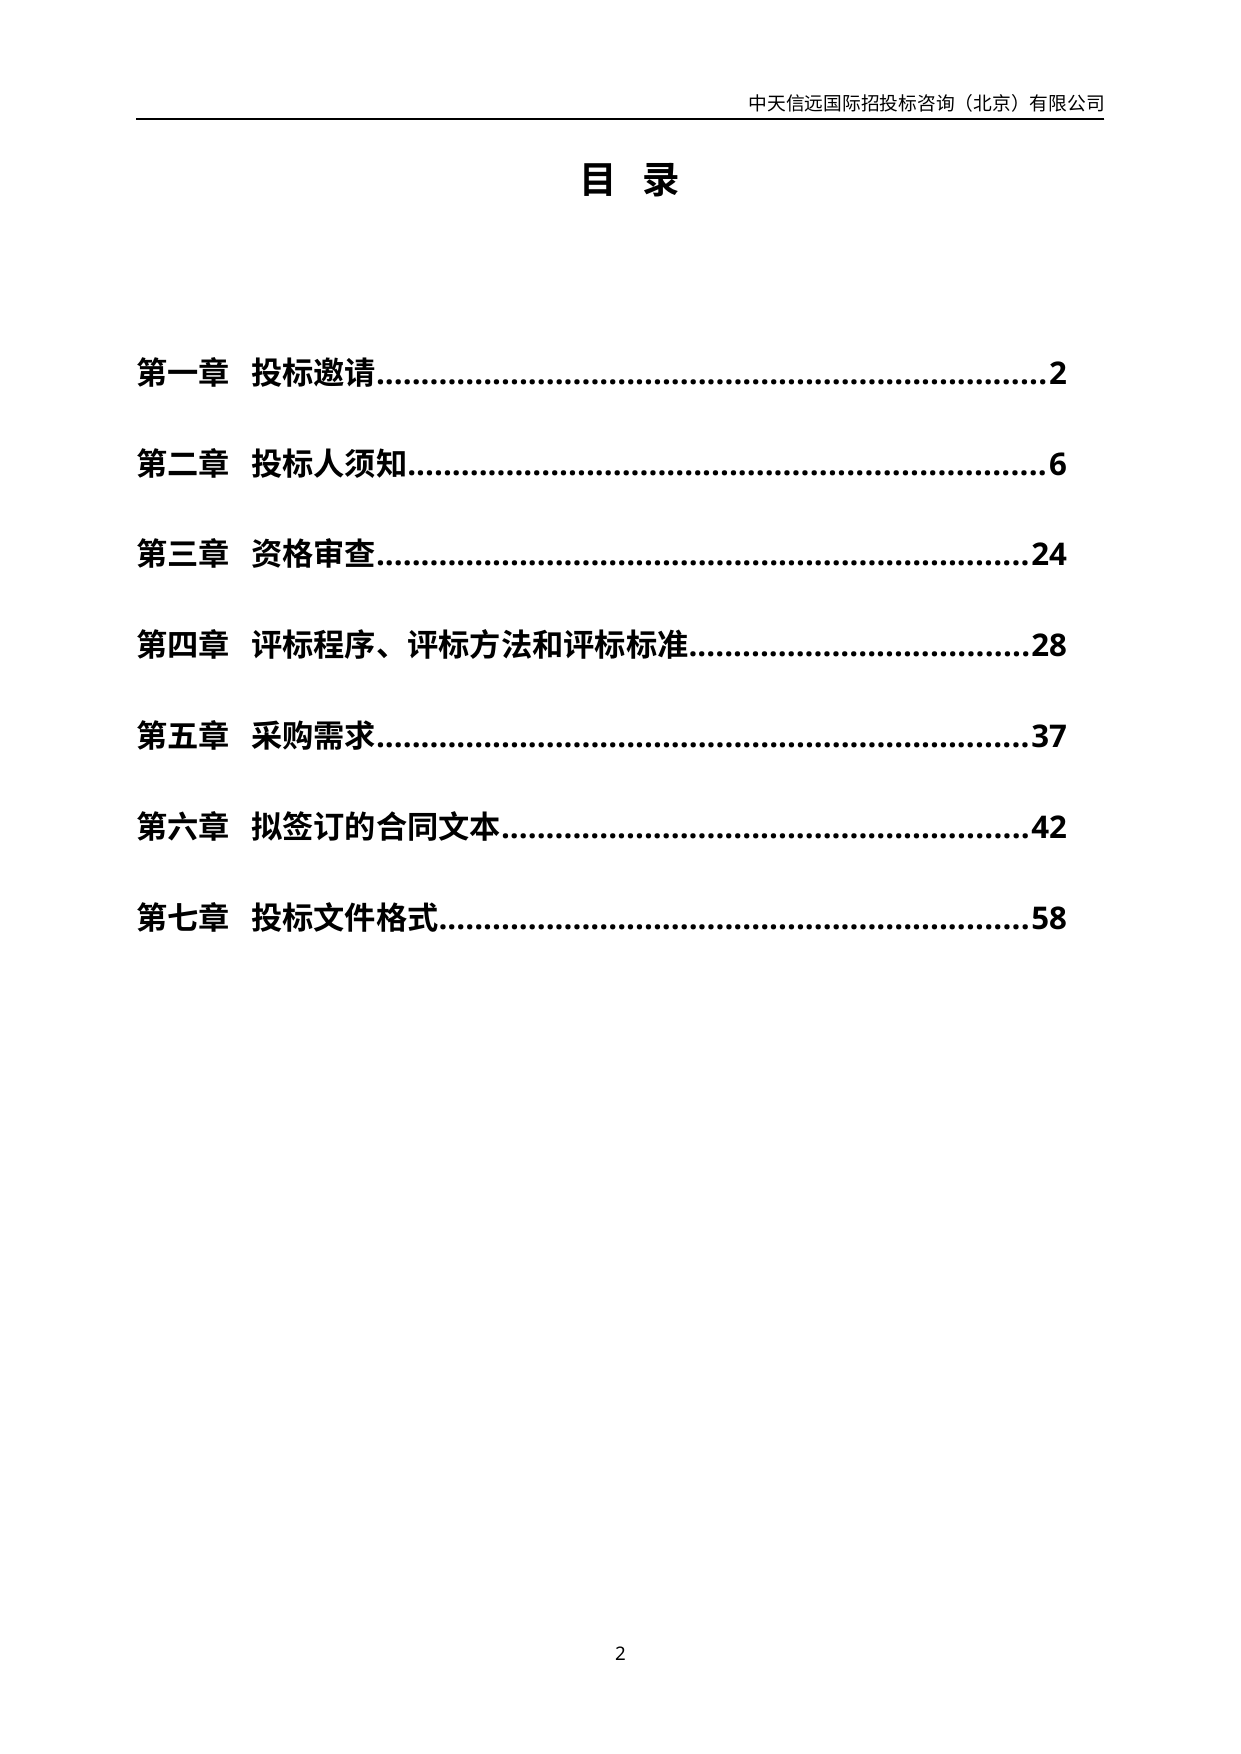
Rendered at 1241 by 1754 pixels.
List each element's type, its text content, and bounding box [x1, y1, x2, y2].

text 第二章 投标人须知 6 [136, 439, 1104, 484]
text 第三章 资格审查 24 [136, 529, 1104, 575]
text 第五章 采购需求 37 [136, 711, 1104, 757]
text 第四章 评标程序、评标方法和评标标准 28 [136, 620, 1104, 666]
text 第七章 投标文件格式 58 [136, 893, 1104, 938]
text 目 录 [136, 150, 1104, 204]
text 第一章 投标邀请 2 [136, 348, 1104, 393]
text 第六章 拟签订的合同文本 42 [136, 802, 1104, 847]
